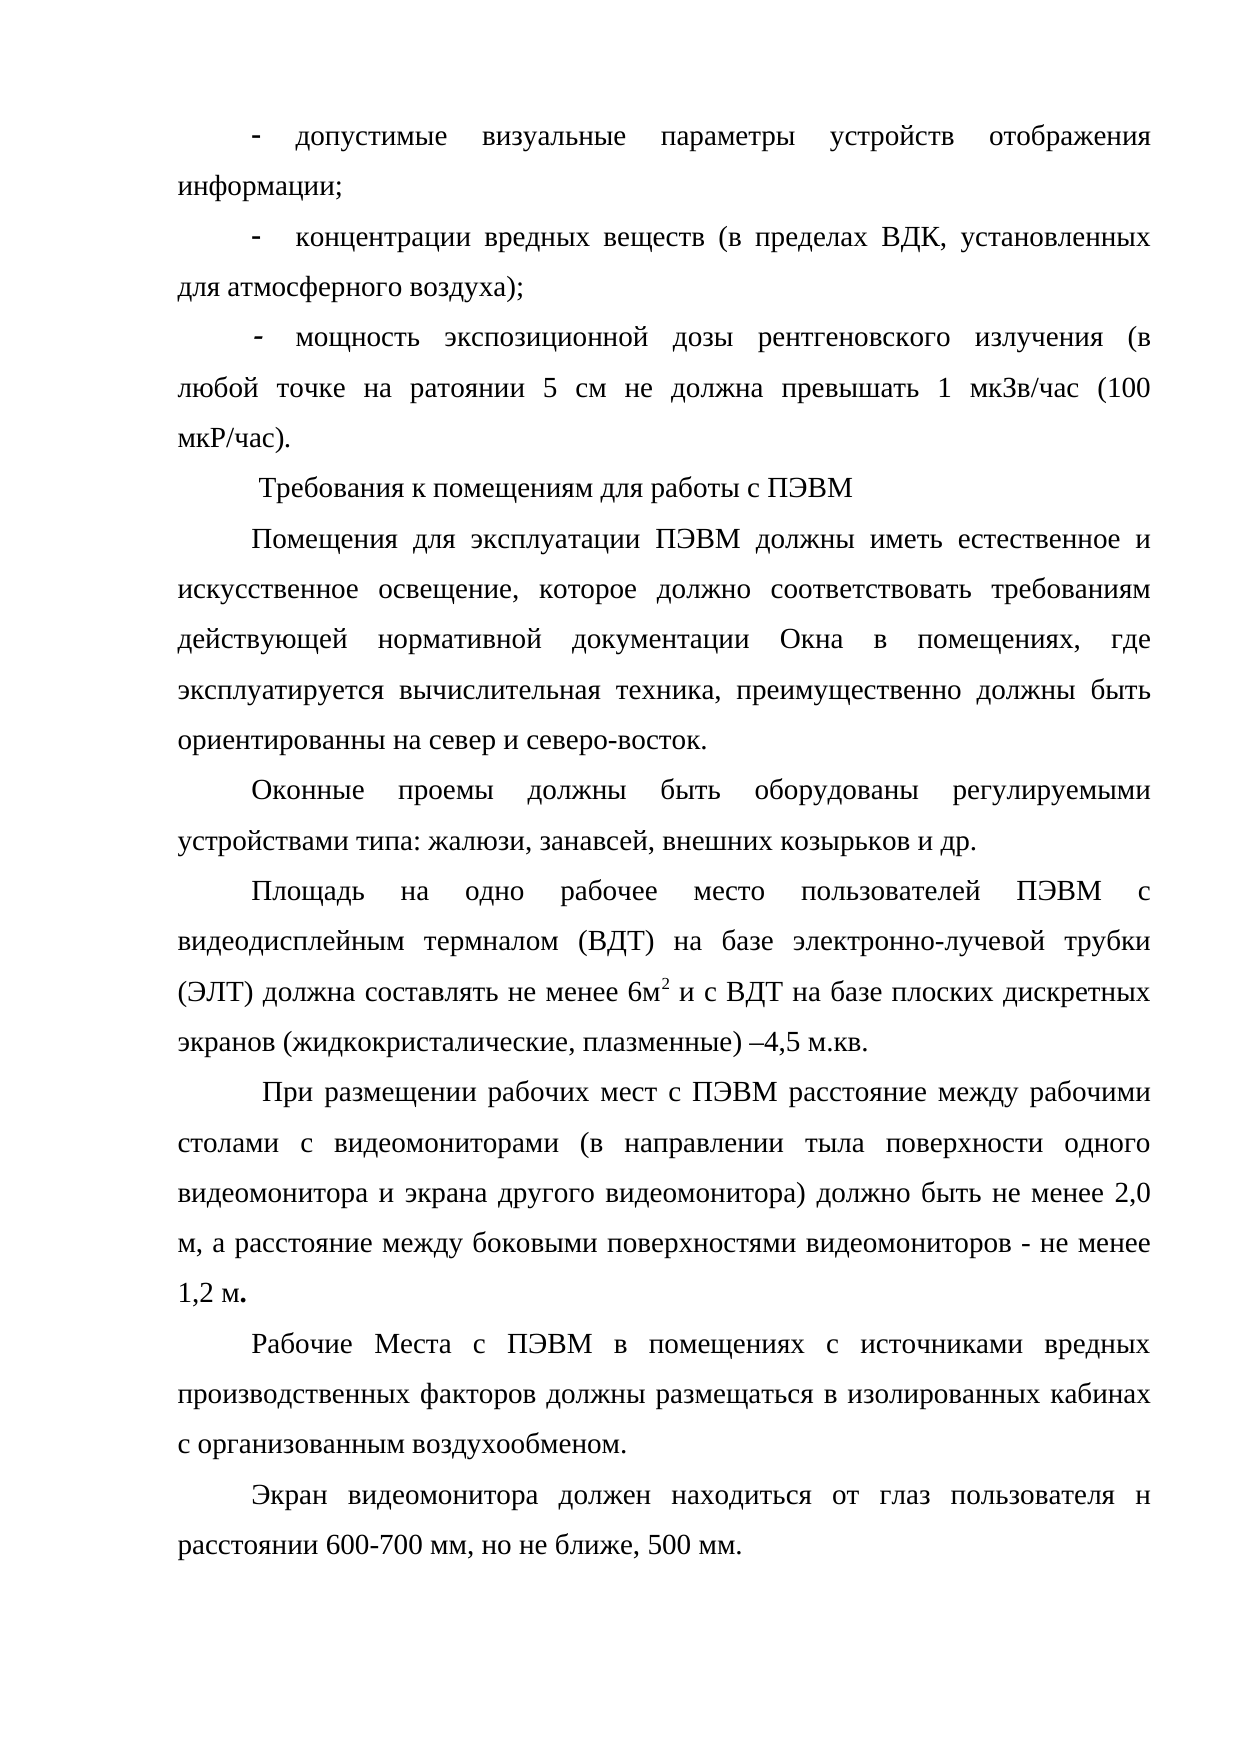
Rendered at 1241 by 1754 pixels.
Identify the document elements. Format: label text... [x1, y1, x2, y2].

text Оконные проемы должны быть оборудованы регулируемыми устройствами типа: жалюзи, занавсей, внешних козырьков и др. [177, 772, 1152, 856]
text Рабочие Места с ПЭВМ в помещениях с источниками вредных производственных факторов должны размещаться в изолированных кабинах с организованным воздухообменом. [177, 1326, 1152, 1460]
list допустимые визуальные параметры устройств отображения информации; [177, 118, 1152, 202]
list концентрации вредных веществ (в пределах ВДК, установленных для атмосферного воздуха); [177, 219, 1152, 303]
text Требования к помещениям для работы с ПЭВМ [177, 471, 1152, 504]
text Площадь на одно рабочее место пользователей ПЭВМ с видеодисплейным термналом (ВДТ) на базе электронно-лучевой трубки (ЭЛТ) должна составлять не менее 6м2 и с ВДТ на базе плоских дискретных экранов (жидкокристалические, плазменные) –4,5 м.кв. [177, 873, 1152, 1058]
list мощность экспозиционной дозы рентгеновского излучения (в любой точке на ратоянии 5 см не должна превышать 1 мкЗв/час (100 мкР/час). [177, 319, 1152, 454]
text При размещении рабочих мест с ПЭВМ расстояние между рабочими столами с видеомониторами (в направлении тыла поверхности одного видеомонитора и экрана другого видеомонитора) должно быть не менее 2,0 м, а расстояние между боковыми поверхностями видеомониторов - не менее 1,2 м. [177, 1074, 1152, 1309]
text Экран видеомонитора должен находиться от глаз пользователя н расстоянии 600-700 мм, но не ближе, 500 мм. [177, 1477, 1152, 1561]
text Помещения для эксплуатации ПЭВМ должны иметь естественное и искусственное освещение, которое должно соответствовать требованиям действующей нормативной документации Окна в помещениях, где эксплуатируется вычислительная техника, преимущественно должны быть ориентированны на север и северо-восток. [177, 521, 1152, 756]
